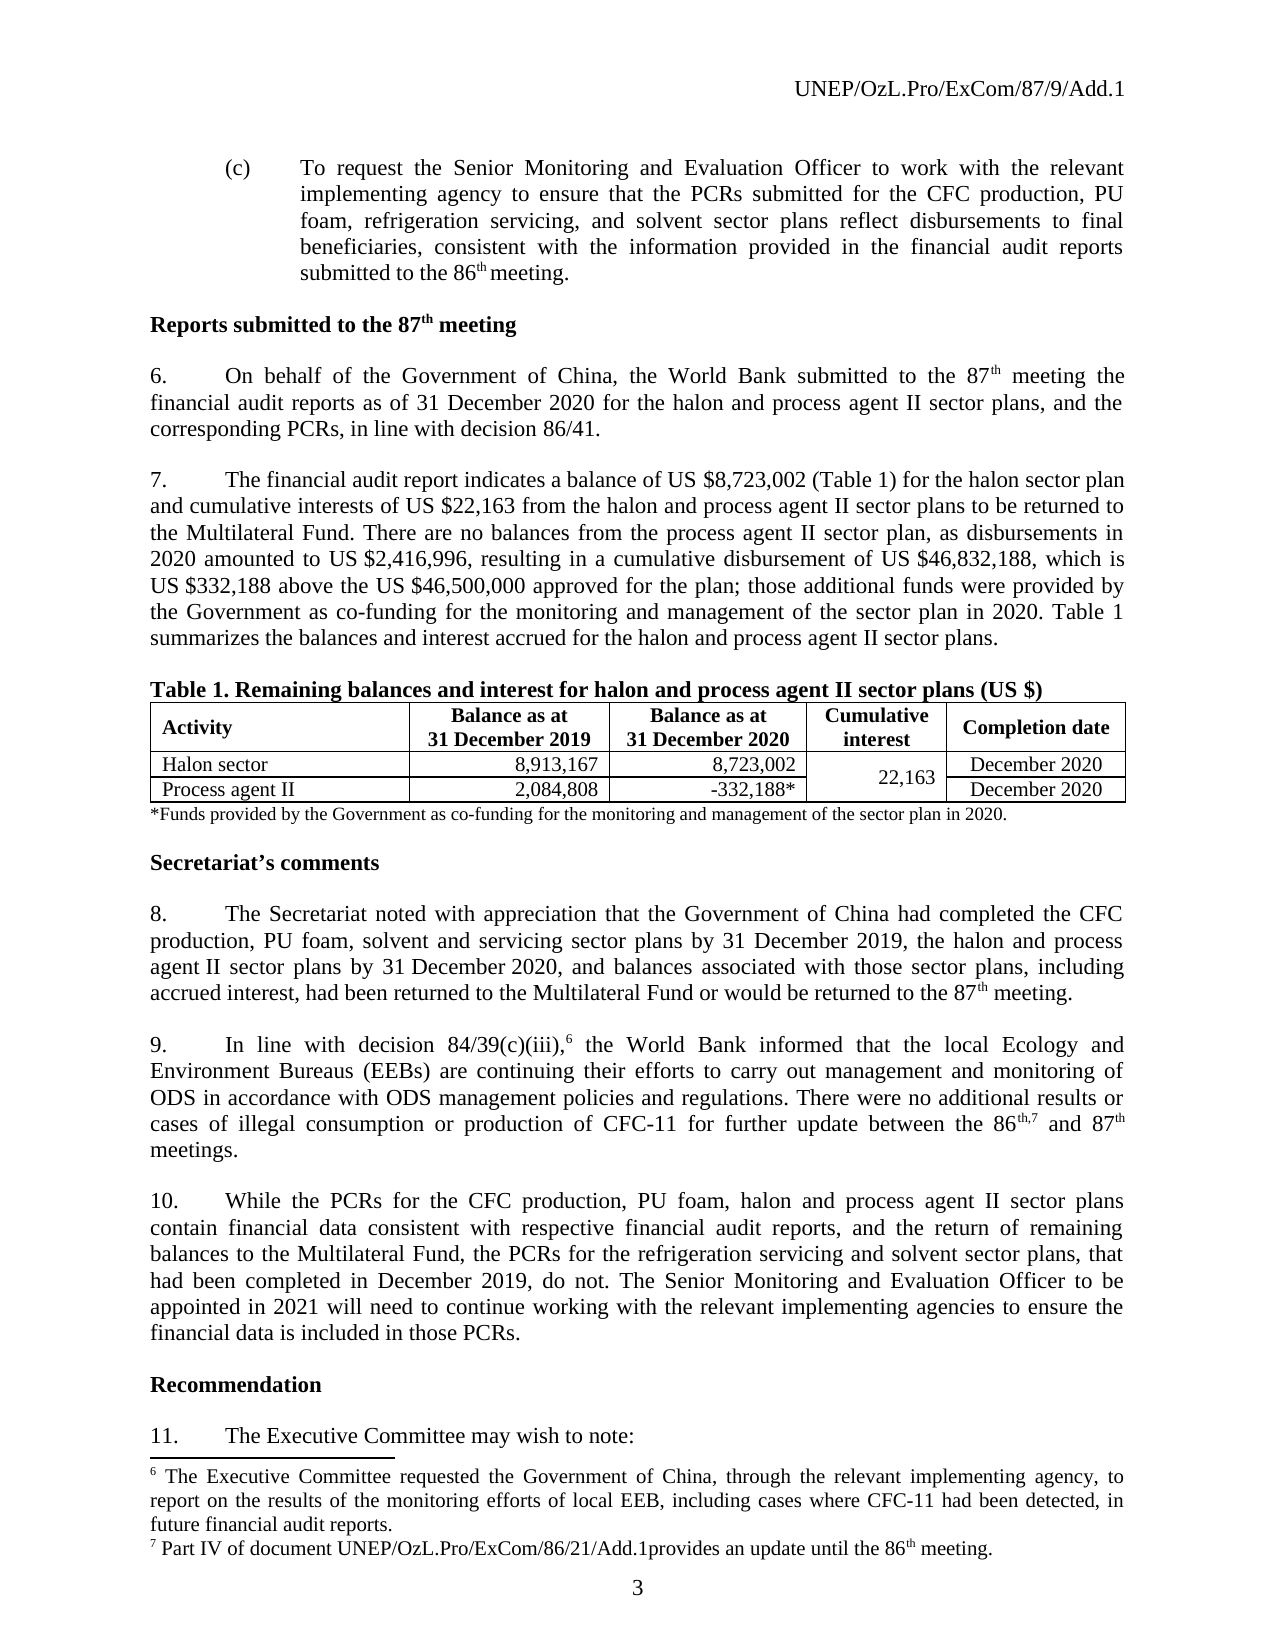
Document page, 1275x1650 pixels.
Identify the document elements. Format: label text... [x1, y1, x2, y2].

text *Funds provided by the Government as co-funding for the monitoring and management of the sector plan in 2020. [150, 803, 1125, 824]
table_cell 8,913,167 [410, 752, 609, 776]
table_header Balance as at 31 December 2020 [610, 703, 806, 751]
table_header Activity [151, 703, 409, 751]
text Table 1. Remaining balances and interest for halon and process agent II sector plans (US $) [150, 676, 1125, 702]
list On behalf of the Government of China, the World Bank submitted to the 87th meeting the financial audit reports as of 31 December 2020 for the halon and process agent II sector plans, and the corresponding PCRs, in line with decision 86/41. [150, 362, 1125, 441]
list The Secretariat noted with appreciation that the Government of China had completed the CFC production, PU foam, solvent and servicing sector plans by 31 December 2019, the halon and process agent II sector plans by 31 December 2020, and balances associated with those sector plans, including accrued interest, had been returned to the Multilateral Fund or would be returned to the 87th meeting. [150, 900, 1125, 1006]
list To request the Senior Monitoring and Evaluation Officer to work with the relevant implementing agency to ensure that the PCRs submitted for the CFC production, PU foam, refrigeration servicing, and solvent sector plans reflect disbursements to final beneficiaries, consistent with the information provided in the financial audit reports submitted to the 86th meeting. [225, 154, 1125, 286]
table_cell 2,084,808 [410, 778, 609, 801]
table_cell December 2020 [947, 752, 1125, 776]
table_cell -332,188* [610, 778, 806, 801]
list In line with decision 84/39(c)(iii), the World Bank informed that the local Ecology and Environment Bureaus (EEBs) are continuing their efforts to carry out management and monitoring of ODS in accordance with ODS management policies and regulations. There were no additional results or cases of illegal consumption or production of CFC-11 for further update between the 86th, and 87th meetings. [150, 1031, 1125, 1163]
table_cell Process agent II [151, 778, 409, 801]
table_cell 8,723,002 [610, 752, 806, 776]
table_header Balance as at 31 December 2019 [410, 703, 609, 751]
subtitle The financial audit report indicates a balance of US $8,723,002 (Table 1) for the halon sector plan and cumulative interests of US $22,163 from the halon and process agent II sector plans to be returned to the Multilateral Fund. There are no balances from the process agent II sector plan, as disbursements in 2020 amounted to US $2,416,996, resulting in a cumulative disbursement of US $46,832,188, which is US $332,188 above the US $46,500,000 approved for the plan; those additional funds were provided by the Government as co-funding for the monitoring and management of the sector plan in 2020. Table 1 summarizes the balances and interest accrued for the halon and process agent II sector plans. [150, 466, 1125, 651]
table_cell 22,163 [807, 752, 946, 801]
text Secretariat’s comments [150, 849, 1125, 875]
table_header Completion date [947, 703, 1125, 751]
table_cell December 2020 [947, 778, 1125, 801]
list While the PCRs for the CFC production, PU foam, halon and process agent II sector plans contain financial data consistent with respective financial audit reports, and the return of remaining balances to the Multilateral Fund, the PCRs for the refrigeration servicing and solvent sector plans, that had been completed in December 2019, do not. The Senior Monitoring and Evaluation Officer to be appointed in 2021 will need to continue working with the relevant implementing agencies to ensure the financial data is included in those PCRs. [150, 1188, 1125, 1346]
table_cell Halon sector [151, 752, 409, 776]
list The Executive Committee may wish to note: [150, 1422, 1125, 1448]
text Reports submitted to the 87th meeting [150, 311, 1125, 337]
text Recommendation [150, 1371, 1125, 1397]
table_header Cumulative interest [807, 703, 946, 751]
